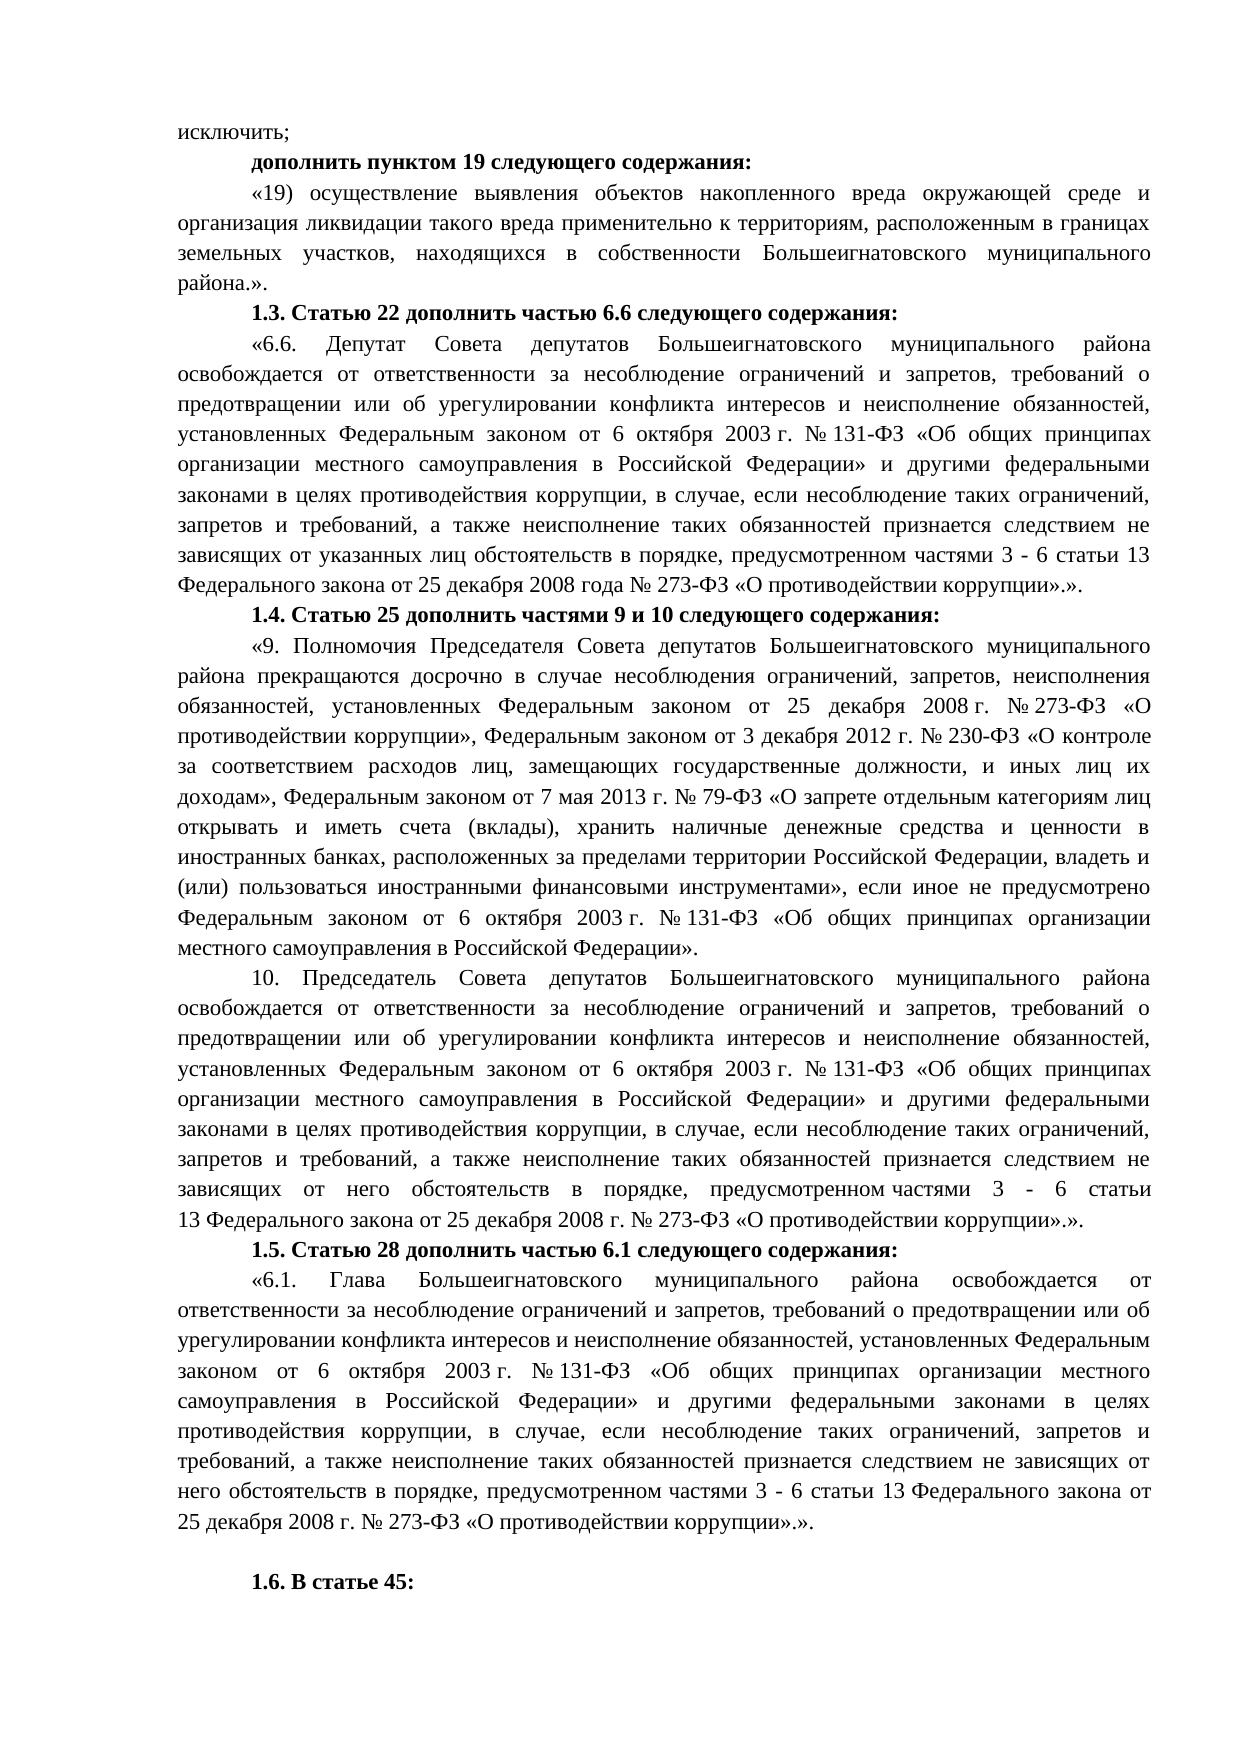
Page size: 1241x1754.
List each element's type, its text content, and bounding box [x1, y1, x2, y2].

text «19) осуществление выявления объектов накопленного вреда окружающей среде и организация ликвидации такого вреда применительно к территориям, расположенным в границах земельных участков, находящихся в собственности Большеигнатовского муниципального района.». [177, 178, 1152, 209]
text 1.6. В статье 45: [177, 1568, 1152, 1594]
text 1.5. Статью 28 дополнить частью 6.1 следующего содержания: [177, 1236, 1152, 1262]
text дополнить пунктом 19 следующего содержания: [177, 148, 1152, 175]
text «6.1. Глава Большеигнатовского муниципального района освобождается от ответственности за несоблюдение ограничений и запретов, требований о предотвращении или об урегулировании конфликта интересов и неисполнение обязанностей, установленных Федеральным законом от 6 октября 2003 г. № 131-ФЗ «Об общих принципах организации местного самоуправления в Российской Федерации» и другими федеральными законами в целях противодействия коррупции, в случае, если несоблюдение таких ограничений, запретов и требований, а также неисполнение таких обязанностей признается следствием не зависящих от него обстоятельств в порядке, предусмотренном частями 3 - 6 статьи 13 Федерального закона от 25 декабря 2008 г. № 273-ФЗ «О противодействии коррупции».». [177, 1474, 1152, 1534]
text 1.3. Статью 22 дополнить частью 6.6 следующего содержания: [177, 299, 1152, 326]
text «19) осуществление выявления объектов накопленного вреда окружающей среде и организация ликвидации такого вреда применительно к территориям, расположенным в границах земельных участков, находящихся в собственности Большеигнатовского муниципального района.». [177, 235, 1152, 296]
text 1.4. Статью 25 дополнить частями 9 и 10 следующего содержания: [177, 601, 1152, 628]
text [177, 118, 1152, 144]
text «9. Полномочия Председателя Совета депутатов Большеигнатовского муниципального района прекращаются досрочно в случае несоблюдения ограничений, запретов, неисполнения обязанностей, установленных Федеральным законом от 25 декабря 2008 г. № 273-ФЗ «О противодействии коррупции», Федеральным законом от 3 декабря 2012 г. № 230-ФЗ «О контроле за соответствием расходов лиц, замещающих государственные должности, и иных лиц их доходам», Федеральным законом от 7 мая 2013 г. № 79-ФЗ «О запрете отдельным категориям лиц открывать и иметь счета (вклады), хранить наличные денежные средства и ценности в иностранных банках, расположенных за пределами территории Российской Федерации, владеть и (или) пользоваться иностранными финансовыми инструментами», если иное не предусмотрено Федеральным законом от 6 октября 2003 г. № 131-ФЗ «Об общих принципах организации местного самоуправления в Российской Федерации». [177, 632, 1152, 960]
